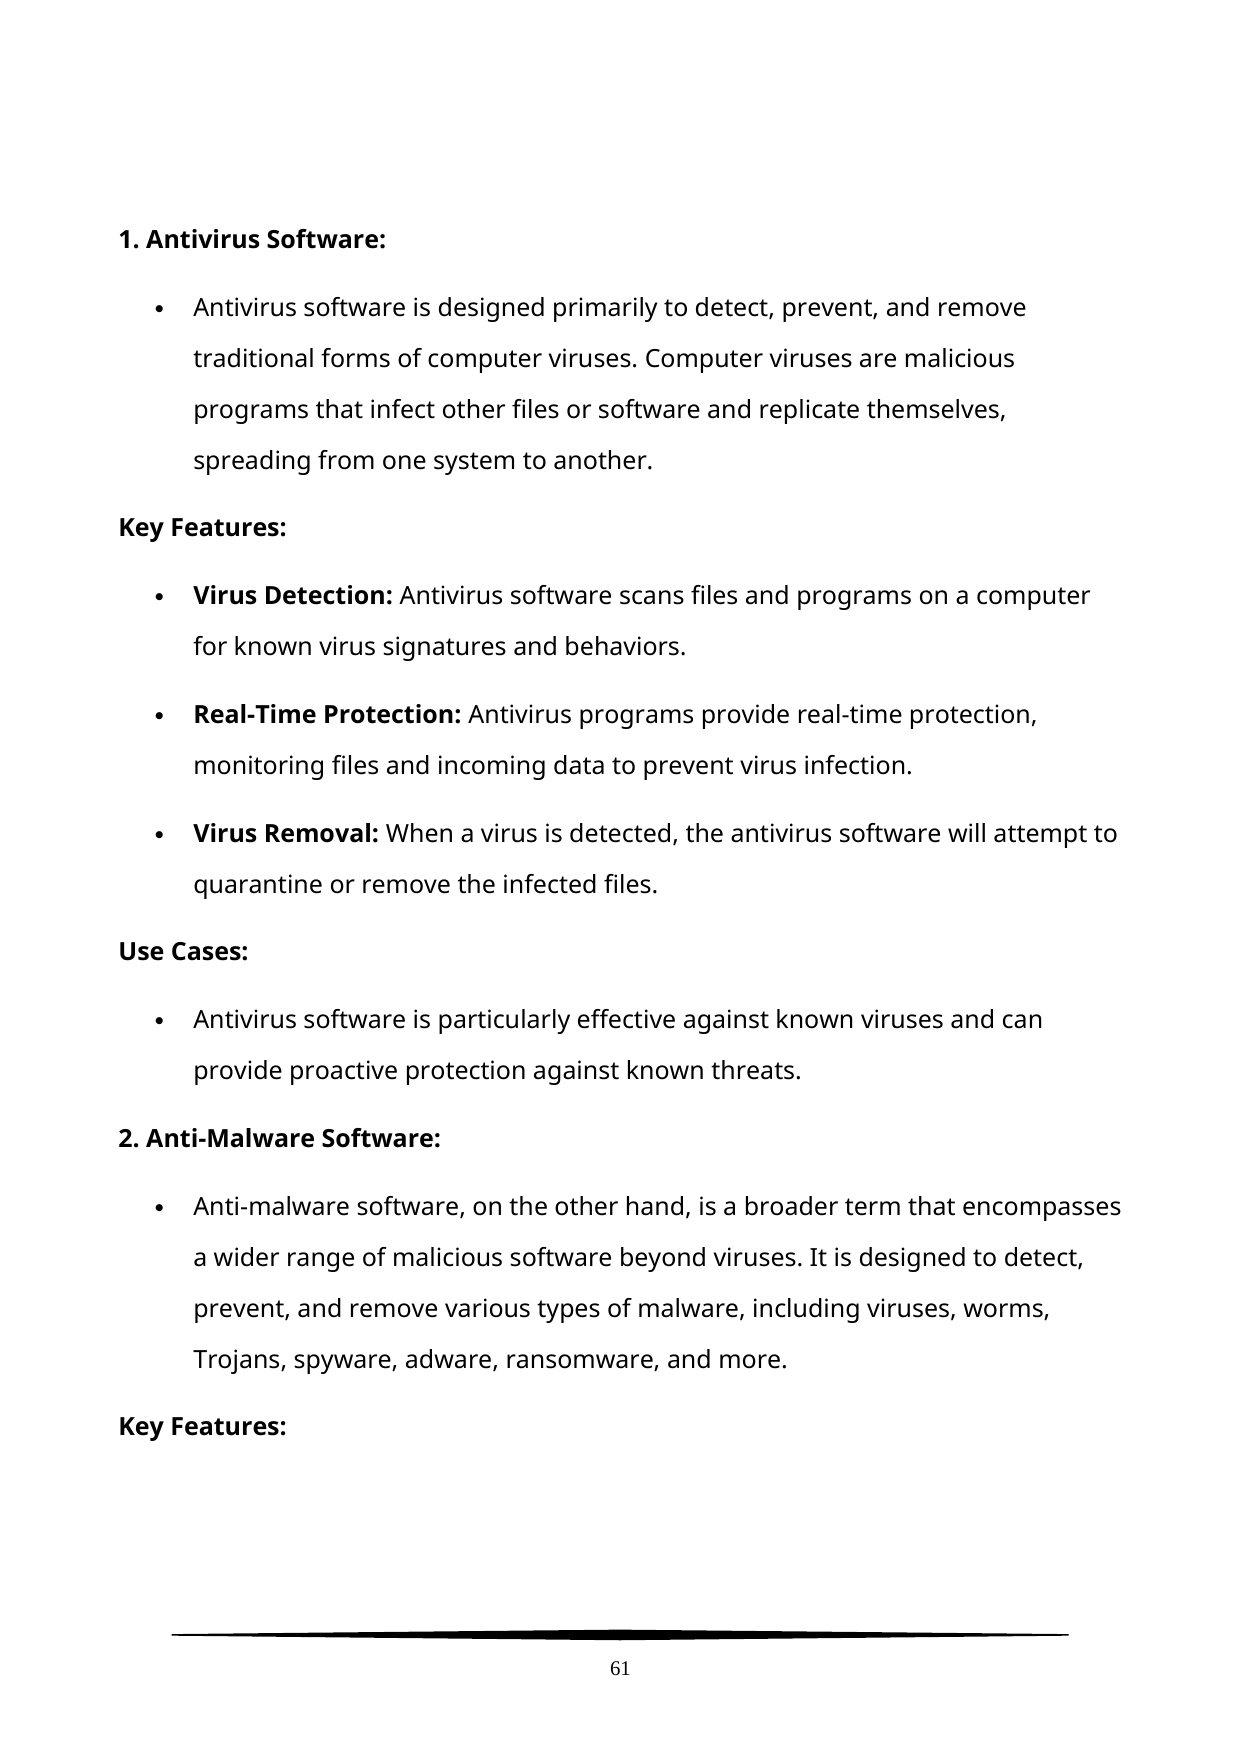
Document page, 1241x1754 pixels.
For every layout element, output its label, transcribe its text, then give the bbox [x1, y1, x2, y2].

text Use Cases: [118, 934, 1122, 968]
text 2. Anti-Malware Software: [118, 1121, 1122, 1154]
text 1. Antivirus Software: [118, 222, 1122, 256]
text Key Features: [118, 1409, 1122, 1443]
list Real-Time Protection: Antivirus programs provide real-time protection, monitoring files and incoming data to prevent virus infection. [156, 697, 1122, 782]
list Virus Removal: When a virus is detected, the antivirus software will attempt to quarantine or remove the infected files. [156, 815, 1122, 900]
list Virus Detection: Antivirus software scans files and programs on a computer for known virus signatures and behaviors. [156, 578, 1122, 663]
list Antivirus software is particularly effective against known viruses and can provide proactive protection against known threats. [156, 1002, 1122, 1087]
list Anti-malware software, on the other hand, is a broader term that encompasses a wider range of malicious software beyond viruses. It is designed to detect, prevent, and remove various types of malware, including viruses, worms, Trojans, spyware, adware, ransomware, and more. [156, 1188, 1122, 1375]
list Antivirus software is designed primarily to detect, prevent, and remove traditional forms of computer viruses. Computer viruses are malicious programs that infect other files or software and replicate themselves, spreading from one system to another. [156, 289, 1122, 476]
text Key Features: [118, 510, 1122, 544]
